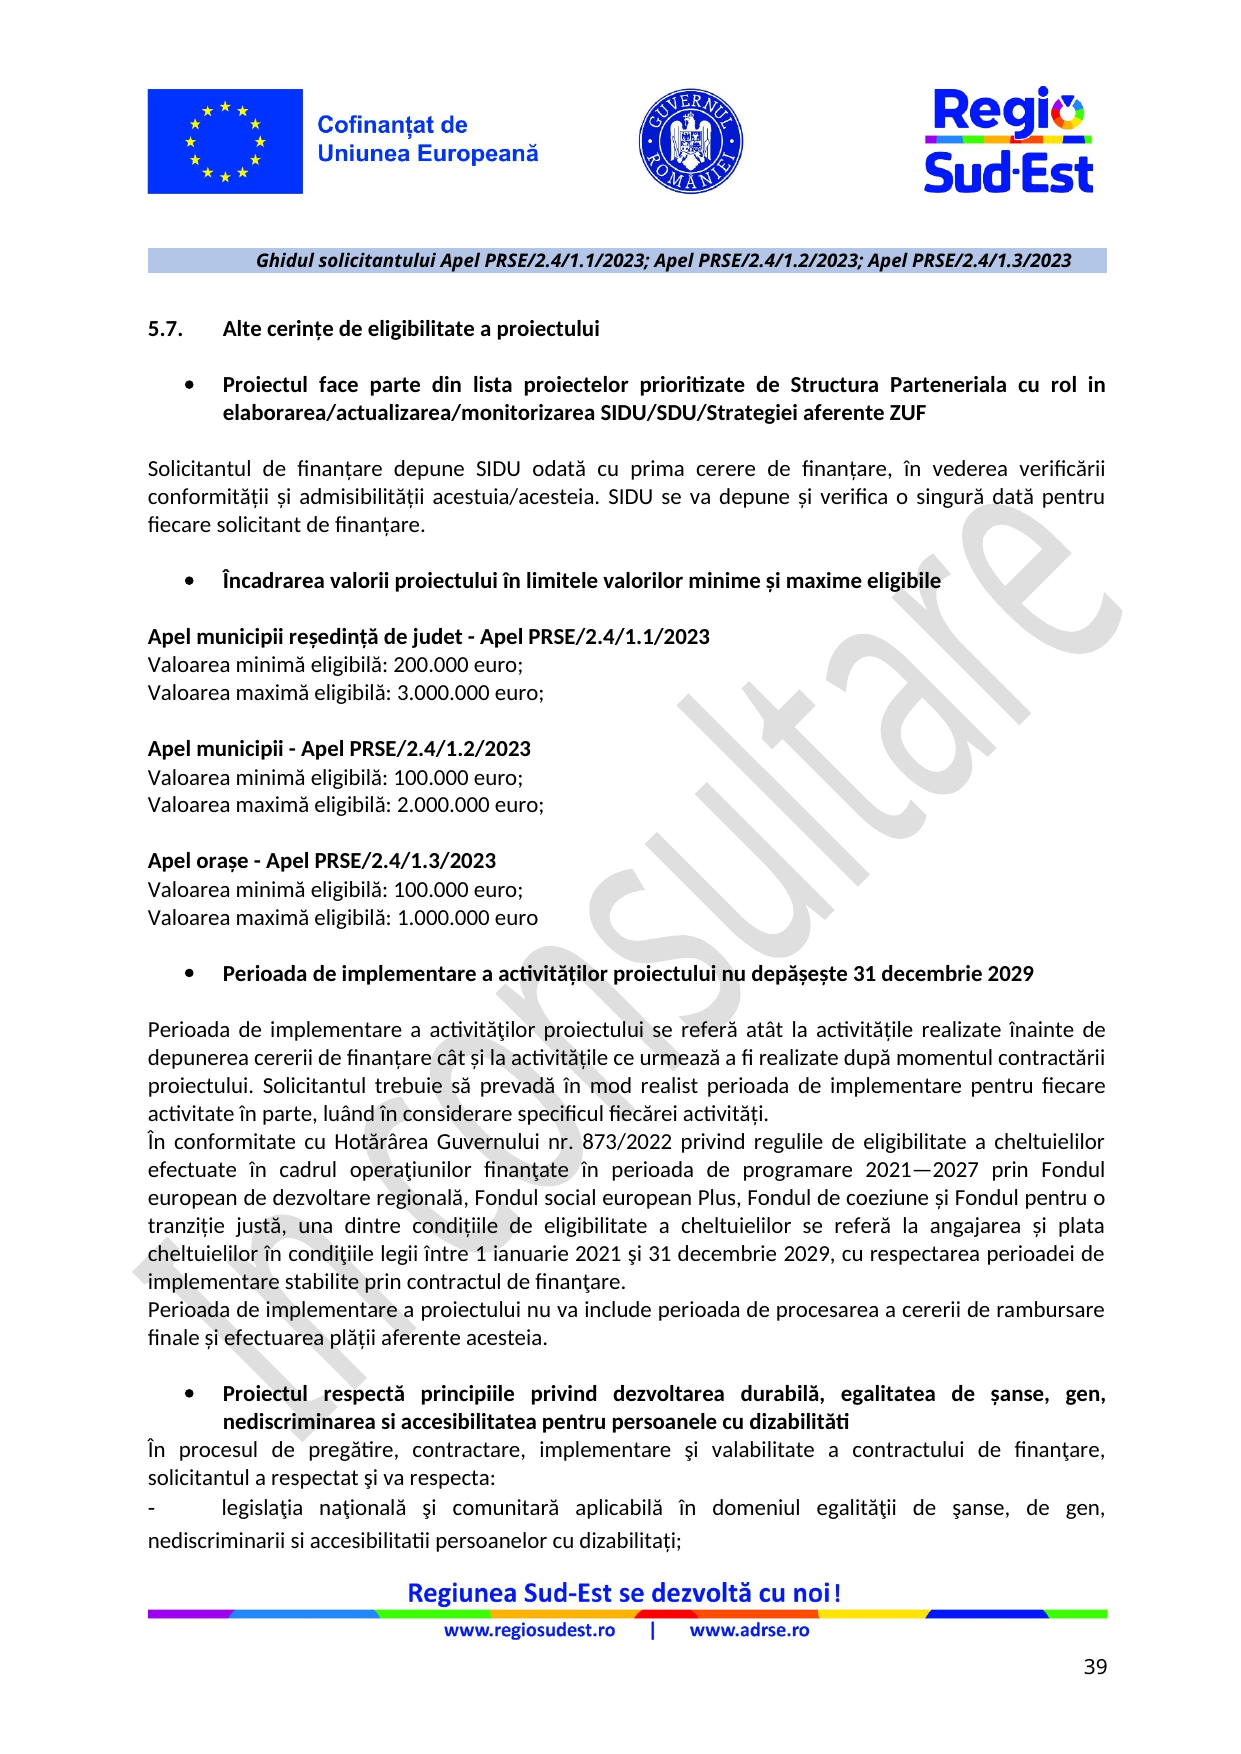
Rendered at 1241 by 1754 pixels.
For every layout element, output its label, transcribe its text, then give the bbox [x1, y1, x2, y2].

picture [147, 86, 1093, 195]
list Proiectul face parte din lista proiectelor prioritizate de Structura Parteneriala cu rol in elaborarea/actualizarea/monitorizarea SIDU/SDU/Strategiei aferente ZUF [185, 370, 1107, 426]
list Încadrarea valorii proiectului în limitele valorilor minime și maxime eligibile [185, 566, 1107, 594]
list legislaţia naţională şi comunitară aplicabilă în domeniul egalităţii de şanse, de gen, nediscriminarii si accesibilitatii persoanelor cu dizabilitați; [148, 1491, 1107, 1554]
list Proiectul respectă principiile privind dezvoltarea durabilă, egalitatea de șanse, gen, nediscriminarea si accesibilitatea pentru persoanele cu dizabilităti [185, 1379, 1107, 1435]
text În conformitate cu Hotărârea Guvernului nr. 873/2022 privind regulile de eligibilitate a cheltuielilor efectuate în cadrul operaţiunilor finanţate în perioada de programare 2021—2027 prin Fondul european de dezvoltare regională, Fondul social european Plus, Fondul de coeziune și Fondul pentru o tranziție justă, una dintre condițiile de eligibilitate a cheltuielilor se referă la angajarea și plata cheltuielilor în condiţiile legii între 1 ianuarie 2021 şi 31 decembrie 2029, cu respectarea perioadei de implementare stabilite prin contractul de finanţare. [148, 1127, 1107, 1295]
text Solicitantul de finanțare depune SIDU odată cu prima cerere de finanțare, în vederea verificării conformității și admisibilității acestuia/acesteia. SIDU se va depune și verifica o singură dată pentru fiecare solicitant de finanțare. [148, 454, 1107, 538]
text În procesul de pregătire, contractare, implementare şi valabilitate a contractului de finanţare, solicitantul a respectat şi va respecta: [148, 1435, 1107, 1491]
text Valoarea minimă eligibilă: 100.000 euro; [148, 763, 1107, 791]
text Apel municipii reședință de judet - Apel PRSE/2.4/1.1/2023 [148, 622, 1107, 651]
text Valoarea maximă eligibilă: 2.000.000 euro; [148, 791, 1107, 819]
text Perioada de implementare a activităţilor proiectului se referă atât la activitățile realizate înainte de depunerea cererii de finanțare cât și la activitățile ce urmează a fi realizate după momentul contractării proiectului. Solicitantul trebuie să prevadă în mod realist perioada de implementare pentru fiecare activitate în parte, luând în considerare specificul fiecărei activități. [148, 1015, 1107, 1127]
text Apel orașe - Apel PRSE/2.4/1.3/2023 [148, 847, 1107, 875]
text Perioada de implementare a proiectului nu va include perioada de procesarea a cererii de rambursare finale și efectuarea plății aferente acesteia. [148, 1295, 1107, 1351]
list Perioada de implementare a activităților proiectului nu depășește 31 decembrie 2029 [185, 959, 1107, 987]
picture [147, 1582, 1108, 1640]
text Valoarea minimă eligibilă: 200.000 euro; [148, 651, 1107, 678]
text Valoarea maximă eligibilă: 1.000.000 euro [148, 903, 1107, 931]
text Valoarea maximă eligibilă: 3.000.000 euro; [148, 678, 1107, 707]
text Valoarea minimă eligibilă: 100.000 euro; [148, 875, 1107, 903]
text Apel municipii - Apel PRSE/2.4/1.2/2023 [148, 734, 1107, 763]
subtitle Alte cerinţe de eligibilitate a proiectului [148, 314, 1107, 342]
